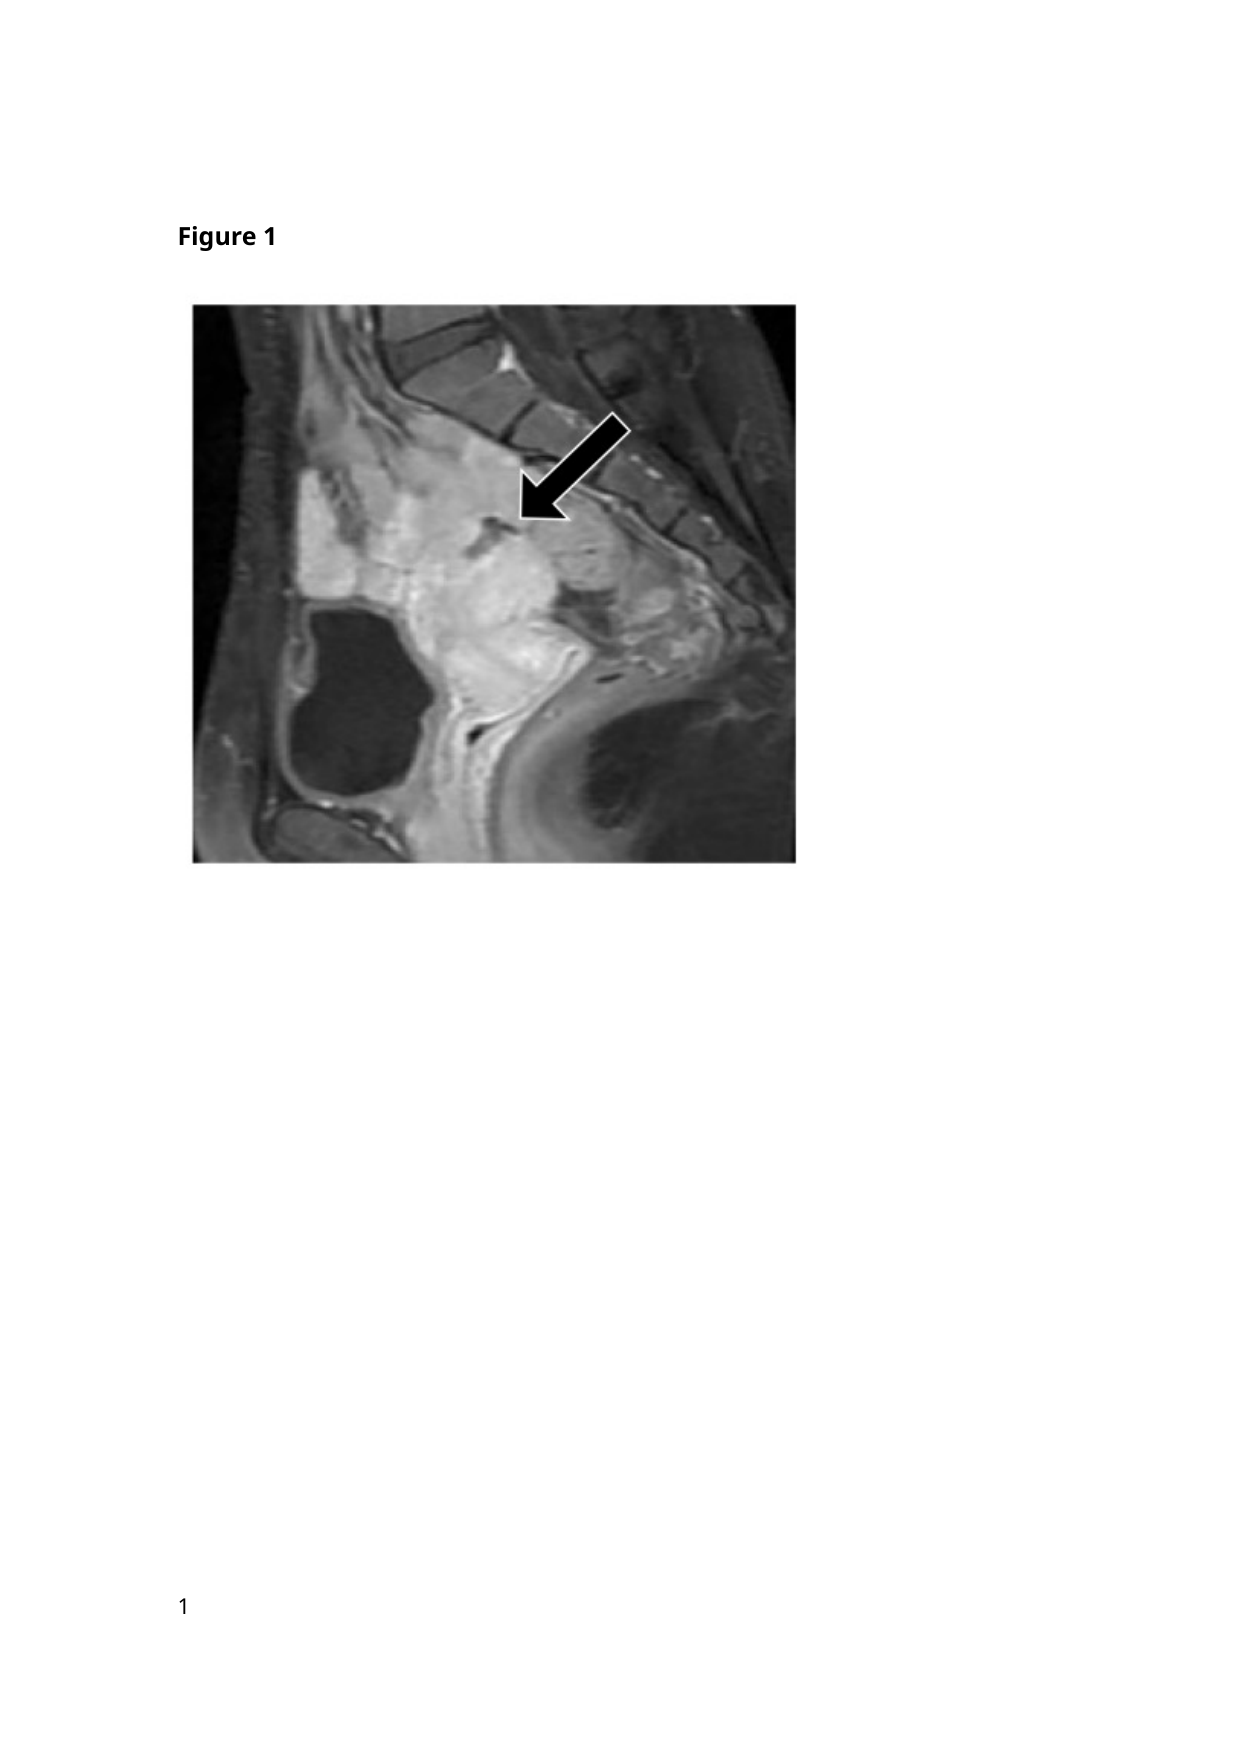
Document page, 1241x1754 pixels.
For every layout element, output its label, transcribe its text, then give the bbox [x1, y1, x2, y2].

picture [177, 291, 816, 879]
text Figure 1 [177, 217, 1063, 254]
